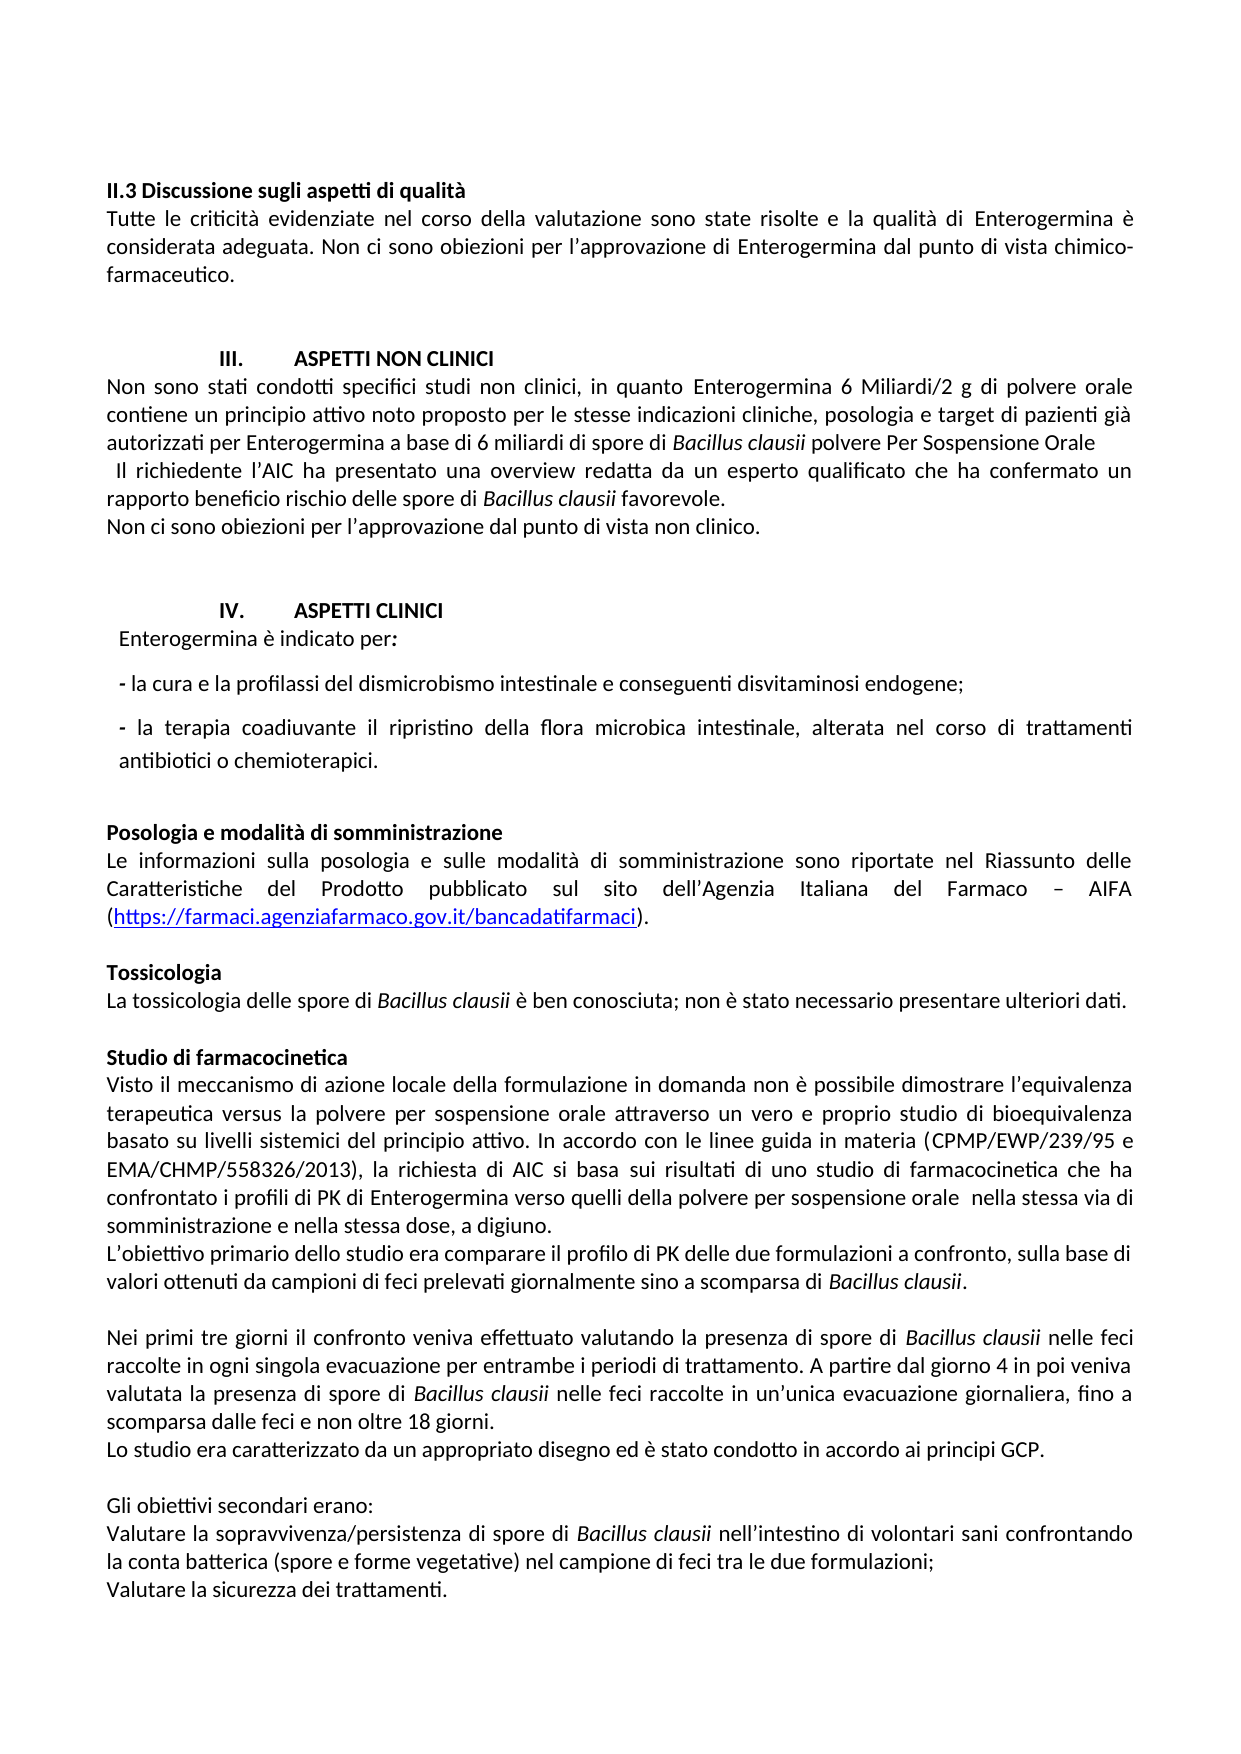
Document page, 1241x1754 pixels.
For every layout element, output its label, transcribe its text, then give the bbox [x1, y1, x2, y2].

list Valutare la sicurezza dei trattamenti. [106, 1575, 1134, 1603]
text - la cura e la profilassi del dismicrobismo intestinale e conseguenti disvitaminosi endogene; [119, 669, 1134, 697]
text Le informazioni sulla posologia e sulle modalità di somministrazione sono riportate nel Riassunto delle Caratteristiche del Prodotto pubblicato sul sito dell’Agenzia Italiana del Farmaco – AIFA (https://farmaci.agenziafarmaco.gov.it/bancadatifarmaci). [106, 846, 1133, 931]
text Tutte le criticità evidenziate nel corso della valutazione sono state risolte e la qualità di Enterogermina è considerata adeguata. Non ci sono obiezioni per l’approvazione di Enterogermina dal punto di vista chimico-farmaceutico. [106, 204, 1134, 288]
text II.3 Discussione sugli aspetti di qualità [106, 176, 1134, 204]
text La tossicologia delle spore di Bacillus clausii è ben conosciuta; non è stato necessario presentare ulteriori dati. [106, 987, 1133, 1014]
text - la terapia coadiuvante il ripristino della flora microbica intestinale, alterata nel corso di trattamenti antibiotici o chemioterapici. [119, 713, 1134, 774]
text Lo studio era caratterizzato da un appropriato disegno ed è stato condotto in accordo ai principi GCP. [106, 1435, 1134, 1463]
text Tossicologia [106, 958, 1133, 987]
text Posologia e modalità di somministrazione [106, 818, 1133, 846]
text Non ci sono obiezioni per l’approvazione dal punto di vista non clinico. [106, 512, 1134, 540]
text Gli obiettivi secondari erano: [106, 1491, 1134, 1519]
text Valutare la sopravvivenza/persistenza di spore di Bacillus clausii nell’intestino di volontari sani confrontando la conta batterica (spore e forme vegetative) nel campione di feci tra le due formulazioni; [106, 1519, 1134, 1575]
text Nei primi tre giorni il confronto veniva effettuato valutando la presenza di spore di Bacillus clausii nelle feci raccolte in ogni singola evacuazione per entrambe i periodi di trattamento. A partire dal giorno 4 in poi veniva valutata la presenza di spore di Bacillus clausii nelle feci raccolte in un’unica evacuazione giornaliera, fino a scomparsa dalle feci e non oltre 18 giorni. [106, 1323, 1134, 1435]
text Studio di farmacocinetica [106, 1043, 1134, 1071]
text Visto il meccanismo di azione locale della formulazione in domanda non è possibile dimostrare l’equivalenza terapeutica versus la polvere per sospensione orale attraverso un vero e proprio studio di bioequivalenza basato su livelli sistemici del principio attivo. In accordo con le linee guida in materia (CPMP/EWP/239/95 e EMA/CHMP/558326/2013), la richiesta di AIC si basa sui risultati di uno studio di farmacocinetica che ha confrontato i profili di PK di Enterogermina verso quelli della polvere per sospensione orale nella stessa via di somministrazione e nella stessa dose, a digiuno. [106, 1071, 1134, 1239]
text Non sono stati condotti specifici studi non clinici, in quanto Enterogermina 6 Miliardi/2 g di polvere orale contiene un principio attivo noto proposto per le stesse indicazioni cliniche, posologia e target di pazienti già autorizzati per Enterogermina a base di 6 miliardi di spore di Bacillus clausii polvere Per Sospensione Orale [106, 372, 1134, 456]
list ASPETTI CLINICI [219, 596, 1134, 624]
text Enterogermina è indicato per: [119, 624, 1134, 652]
text Il richiedente l’AIC ha presentato una overview redatta da un esperto qualificato che ha confermato un rapporto beneficio rischio delle spore di Bacillus clausii favorevole. [106, 456, 1134, 512]
list ASPETTI NON CLINICI [219, 344, 1134, 372]
text L’obiettivo primario dello studio era comparare il profilo di PK delle due formulazioni a confronto, sulla base di valori ottenuti da campioni di feci prelevati giornalmente sino a scomparsa di Bacillus clausii. [106, 1239, 1134, 1295]
